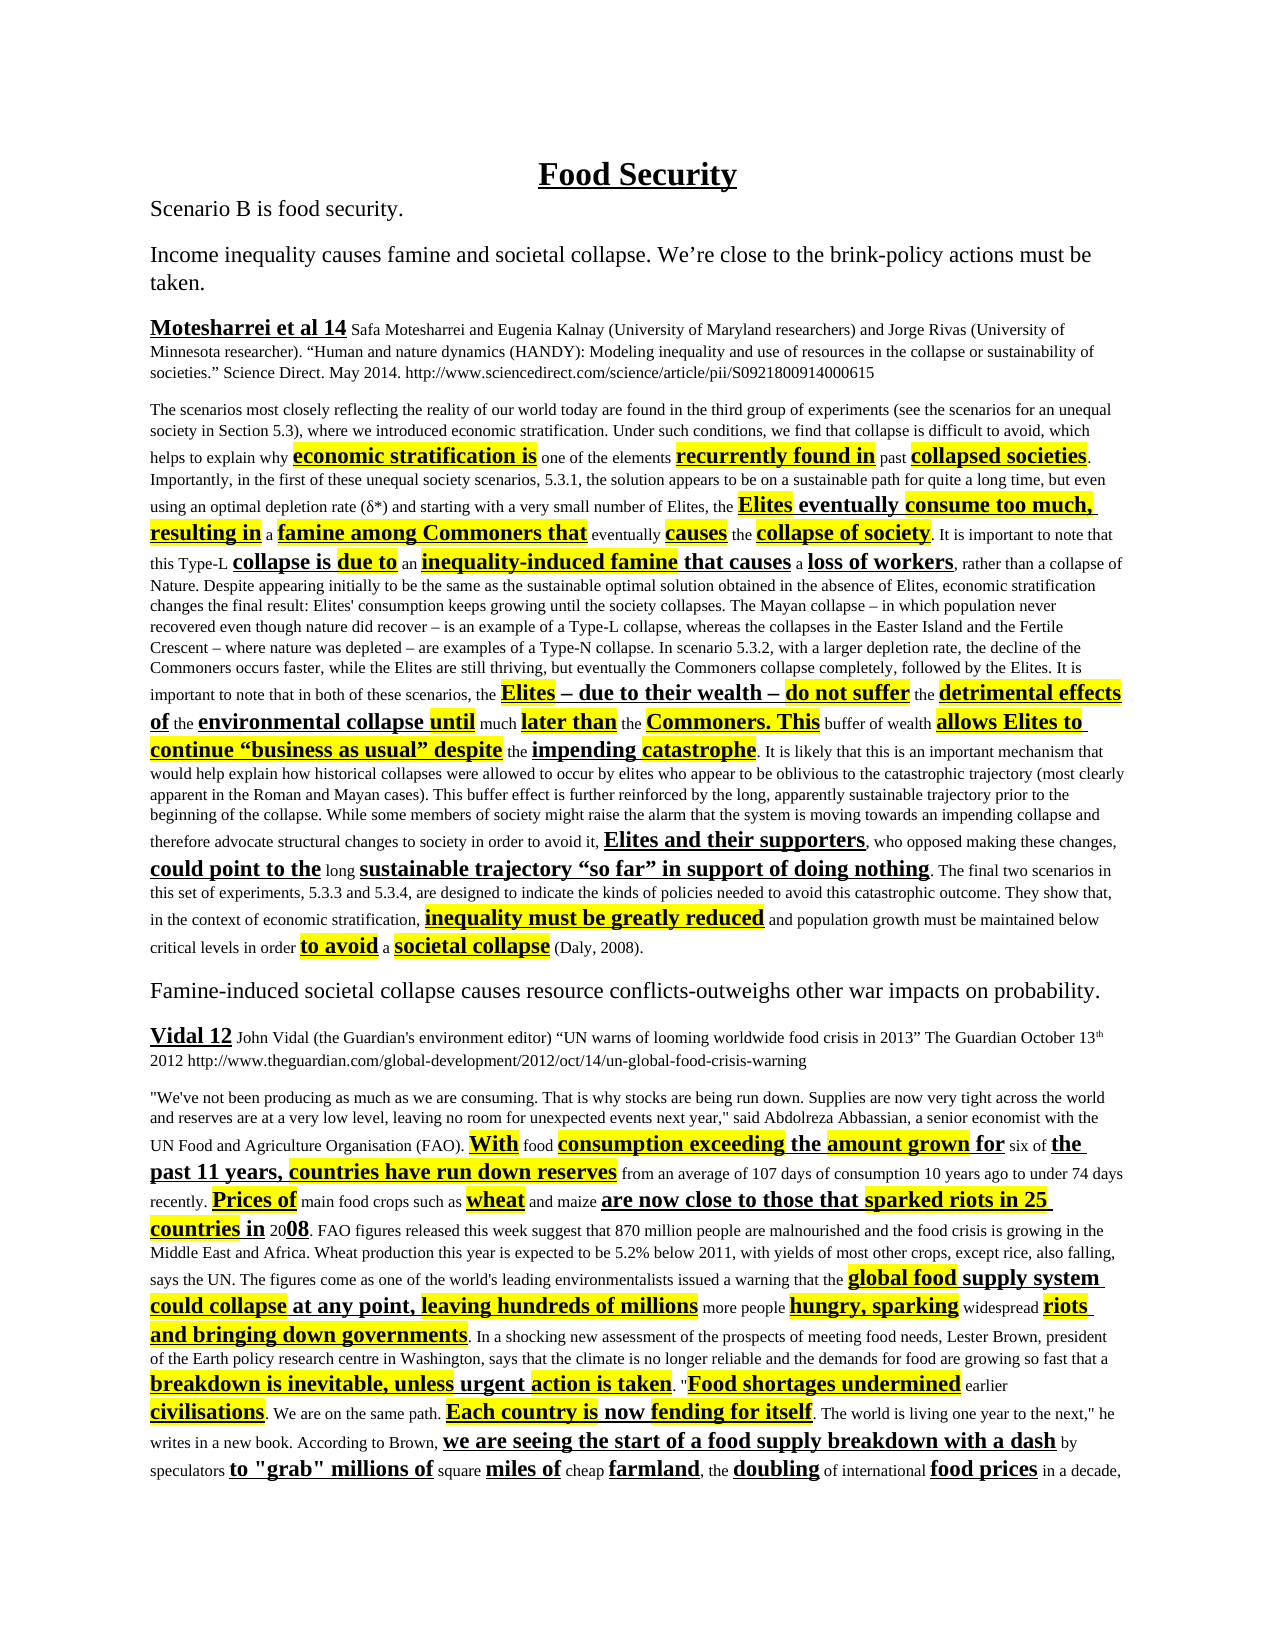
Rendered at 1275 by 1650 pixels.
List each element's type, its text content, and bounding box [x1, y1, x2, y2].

text Scenario B is food security. [150, 196, 1125, 222]
subtitle Food Security [150, 154, 1125, 192]
text The scenarios most closely reflecting the reality of our world today are found in the third group of experiments (see the scenarios for an unequal society in Section 5.3), where we introduced economic stratification. Under such conditions, we find that collapse is difficult to avoid, which helps to explain why economic stratification is one of the elements recurrently found in past collapsed societies. Importantly, in the first of these unequal society scenarios, 5.3.1, the solution appears to be on a sustainable path for quite a long time, but even using an optimal depletion rate (δ*) and starting with a very small number of Elites, the Elites eventually consume too much, resulting in a famine among Commoners that eventually causes the collapse of society. It is important to note that this Type-L collapse is due to an inequality-induced famine that causes a loss of workers, rather than a collapse of Nature. Despite appearing initially to be the same as the sustainable optimal solution obtained in the absence of Elites, economic stratification changes the final result: Elites' consumption keeps growing until the society collapses. The Mayan collapse – in which population never recovered even though nature did recover – is an example of a Type-L collapse, whereas the collapses in the Easter Island and the Fertile Crescent – where nature was depleted – are examples of a Type-N collapse. In scenario 5.3.2, with a larger depletion rate, the decline of the Commoners occurs faster, while the Elites are still thriving, but eventually the Commoners collapse completely, followed by the Elites. It is important to note that in both of these scenarios, the Elites – due to their wealth – do not suffer the detrimental effects of the environmental collapse until much later than the Commoners. This buffer of wealth allows Elites to continue “business as usual” despite the impending catastrophe. It is likely that this is an important mechanism that would help explain how historical collapses were allowed to occur by elites who appear to be oblivious to the catastrophic trajectory (most clearly apparent in the Roman and Mayan cases). This buffer effect is further reinforced by the long, apparently sustainable trajectory prior to the beginning of the collapse. While some members of society might raise the alarm that the system is moving towards an impending collapse and therefore advocate structural changes to society in order to avoid it, Elites and their supporters, who opposed making these changes, could point to the long sustainable trajectory “so far” in support of doing nothing. The final two scenarios in this set of experiments, 5.3.3 and 5.3.4, are designed to indicate the kinds of policies needed to avoid this catastrophic outcome. They show that, in the context of economic stratification, inequality must be greatly reduced and population growth must be maintained below critical levels in order to avoid a societal collapse (Daly, 2008). [150, 400, 1125, 959]
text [150, 1088, 1125, 1482]
text Motesharrei et al 14 Safa Motesharrei and Eugenia Kalnay (University of Maryland researchers) and Jorge Rivas (University of Minnesota researcher). “Human and nature dynamics (HANDY): Modeling inequality and use of resources in the collapse or sustainability of societies.” Science Direct. May 2014. http://www.sciencedirect.com/science/article/pii/S0921800914000615 [150, 314, 1125, 382]
text Famine-induced societal collapse causes resource conflicts-outweighs other war impacts on probability. [150, 977, 1125, 1004]
text Vidal 12 John Vidal (the Guardian's environment editor) “UN warns of looming worldwide food crisis in 2013” The Guardian October 13th 2012 http://www.theguardian.com/global-development/2012/oct/14/un-global-food-crisis-warning [150, 1023, 1125, 1069]
text Income inequality causes famine and societal collapse. We’re close to the brink-policy actions must be taken. [150, 241, 1125, 295]
